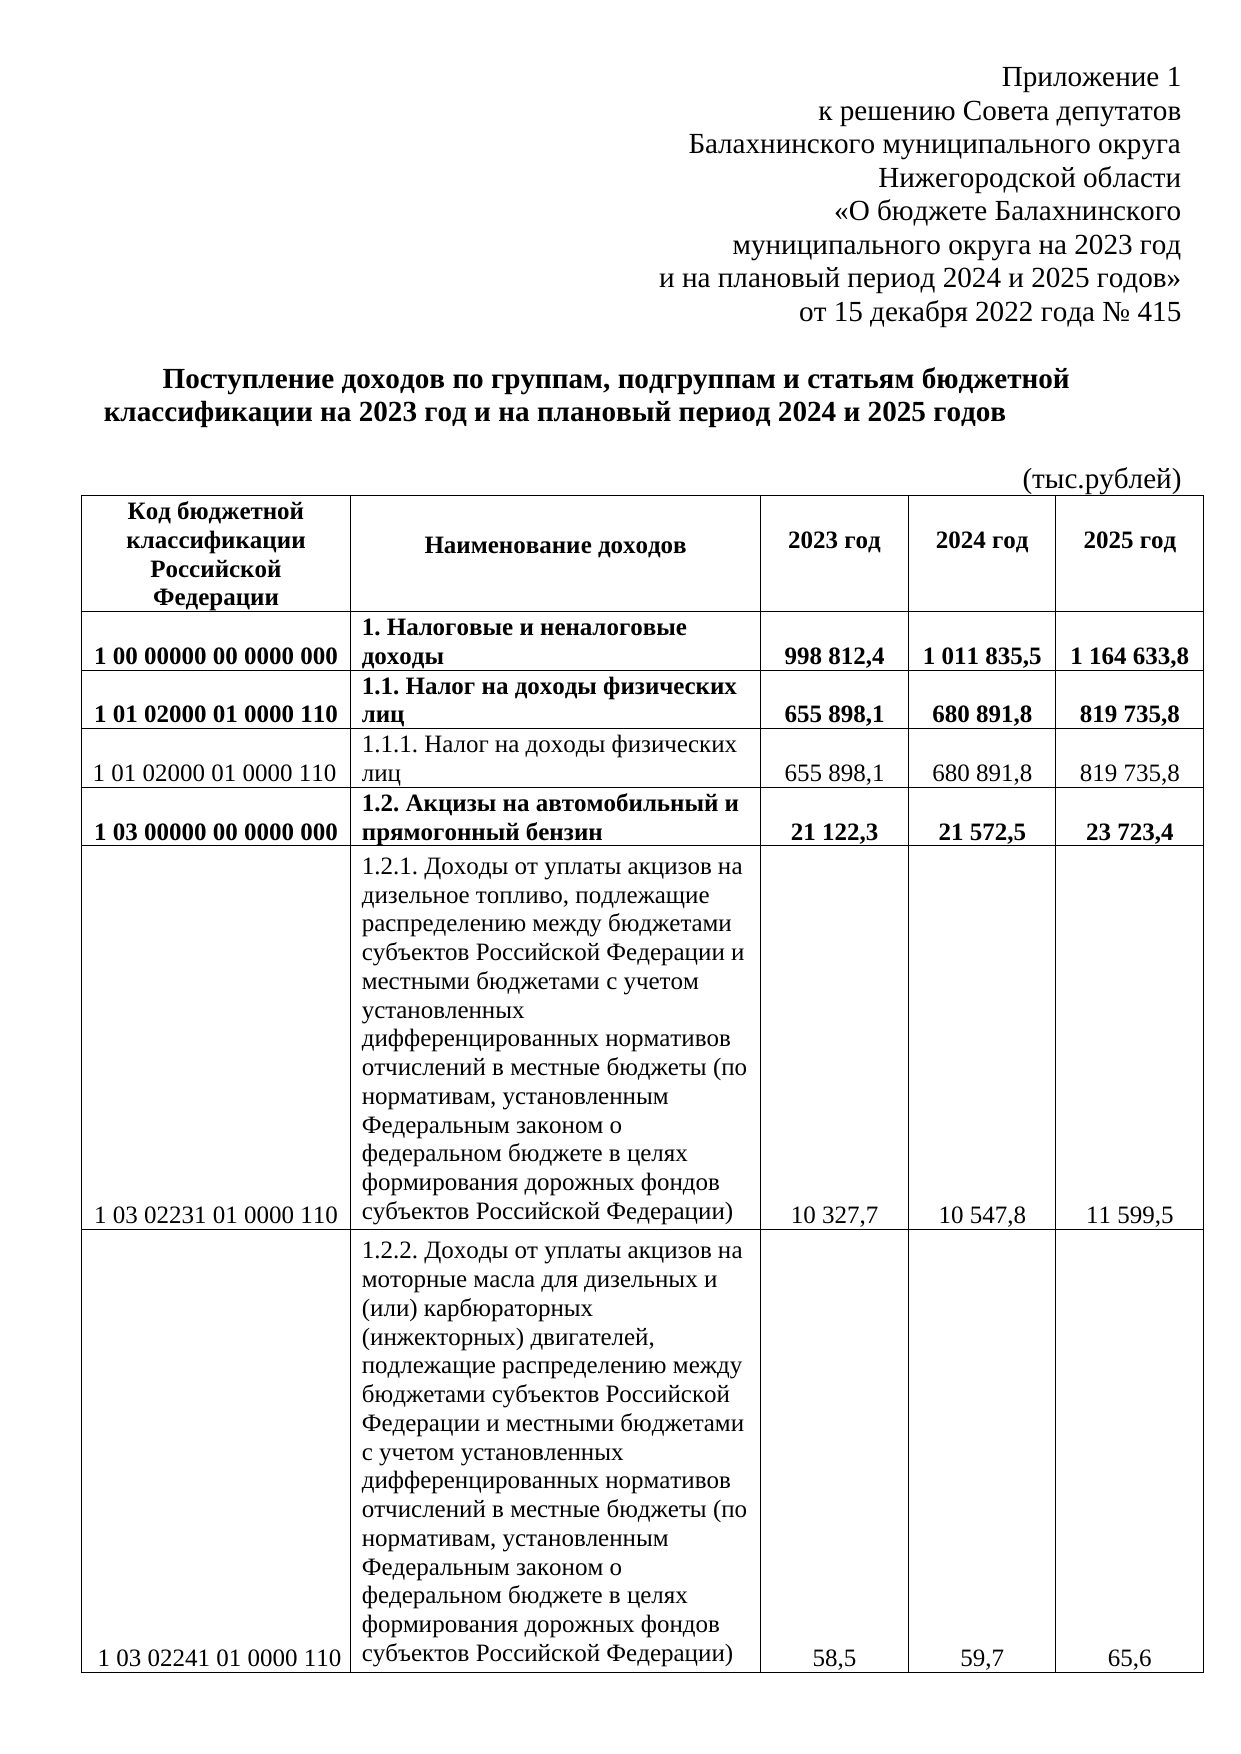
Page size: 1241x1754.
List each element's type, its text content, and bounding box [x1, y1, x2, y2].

table_header 2024 год [909, 496, 1055, 611]
text «О бюджете Балахнинского [103, 193, 1181, 227]
table_cell 1 01 02000 01 0000 110 [82, 671, 350, 728]
text и на плановый период 2024 и 2025 годов» [103, 260, 1181, 294]
text от 15 декабря 2022 года № 415 [103, 294, 1181, 327]
table_cell 23 723,4 [1056, 788, 1203, 845]
table_cell 1.1.1. Налог на доходы физических лиц [351, 729, 760, 787]
table_cell 1.2. Акцизы на автомобильный и прямогонный бензин [351, 788, 760, 845]
text Нижегородской области [103, 160, 1181, 193]
table_cell 1 00 00000 00 0000 000 [82, 612, 350, 670]
table_cell 1.1. Налог на доходы физических лиц [351, 671, 760, 728]
table_header 2023 год [761, 496, 908, 611]
table_cell 819 735,8 [1056, 671, 1203, 728]
text муниципального округа на 2023 год [103, 227, 1181, 260]
table_cell 58,5 [761, 1230, 908, 1672]
table_cell 680 891,8 [909, 671, 1055, 728]
text к решению Совета депутатов [103, 93, 1181, 126]
table_cell 21 122,3 [761, 788, 908, 845]
table_cell 59,7 [909, 1230, 1055, 1672]
table_cell 655 898,1 [761, 729, 908, 787]
table_header Наименование доходов [351, 496, 760, 611]
table_cell 1 03 02231 01 0000 110 [82, 846, 350, 1229]
table_cell 1 01 02000 01 0000 110 [82, 729, 350, 787]
table_cell 10 327,7 [761, 846, 908, 1229]
table_cell 655 898,1 [761, 671, 908, 728]
table_cell 819 735,8 [1056, 729, 1203, 787]
text Поступление доходов по группам, подгруппам и статьям бюджетной классификации на 2023 год и на плановый период 2024 и 2025 годов [103, 361, 1181, 428]
table_cell 1 011 835,5 [909, 612, 1055, 670]
text Балахнинского муниципального округа [103, 126, 1181, 160]
table_cell 65,6 [1056, 1230, 1203, 1672]
table_cell 21 572,5 [909, 788, 1055, 845]
table_cell 11 599,5 [1056, 846, 1203, 1229]
text (тыс.рублей) [103, 462, 1181, 495]
table_cell 680 891,8 [909, 729, 1055, 787]
text Приложение 1 [103, 59, 1181, 93]
table_cell 1.2.2. Доходы от уплаты акцизов на моторные масла для дизельных и (или) карбюраторных (инжекторных) двигателей, подлежащие распределению между бюджетами субъектов Российской Федерации и местными бюджетами с учетом установленных дифференцированных нормативов отчислений в местные бюджеты (по нормативам, установленным Федеральным законом о федеральном бюджете в целях формирования дорожных фондов субъектов Российской Федерации) [351, 1230, 760, 1672]
table_header Код бюджетной классификации Российской Федерации [82, 496, 350, 611]
table_cell 1 03 02241 01 0000 110 [82, 1230, 350, 1672]
table_cell 1. Налоговые и неналоговые доходы [351, 612, 760, 670]
table_cell 1 03 00000 00 0000 000 [82, 788, 350, 845]
table_cell 1 164 633,8 [1056, 612, 1203, 670]
table_header 2025 год [1056, 496, 1203, 611]
table_cell 998 812,4 [761, 612, 908, 670]
table_cell 1.2.1. Доходы от уплаты акцизов на дизельное топливо, подлежащие распределению между бюджетами субъектов Российской Федерации и местными бюджетами с учетом установленных дифференцированных нормативов отчислений в местные бюджеты (по нормативам, установленным Федеральным законом о федеральном бюджете в целях формирования дорожных фондов субъектов Российской Федерации) [351, 846, 760, 1229]
table_cell 10 547,8 [909, 846, 1055, 1229]
